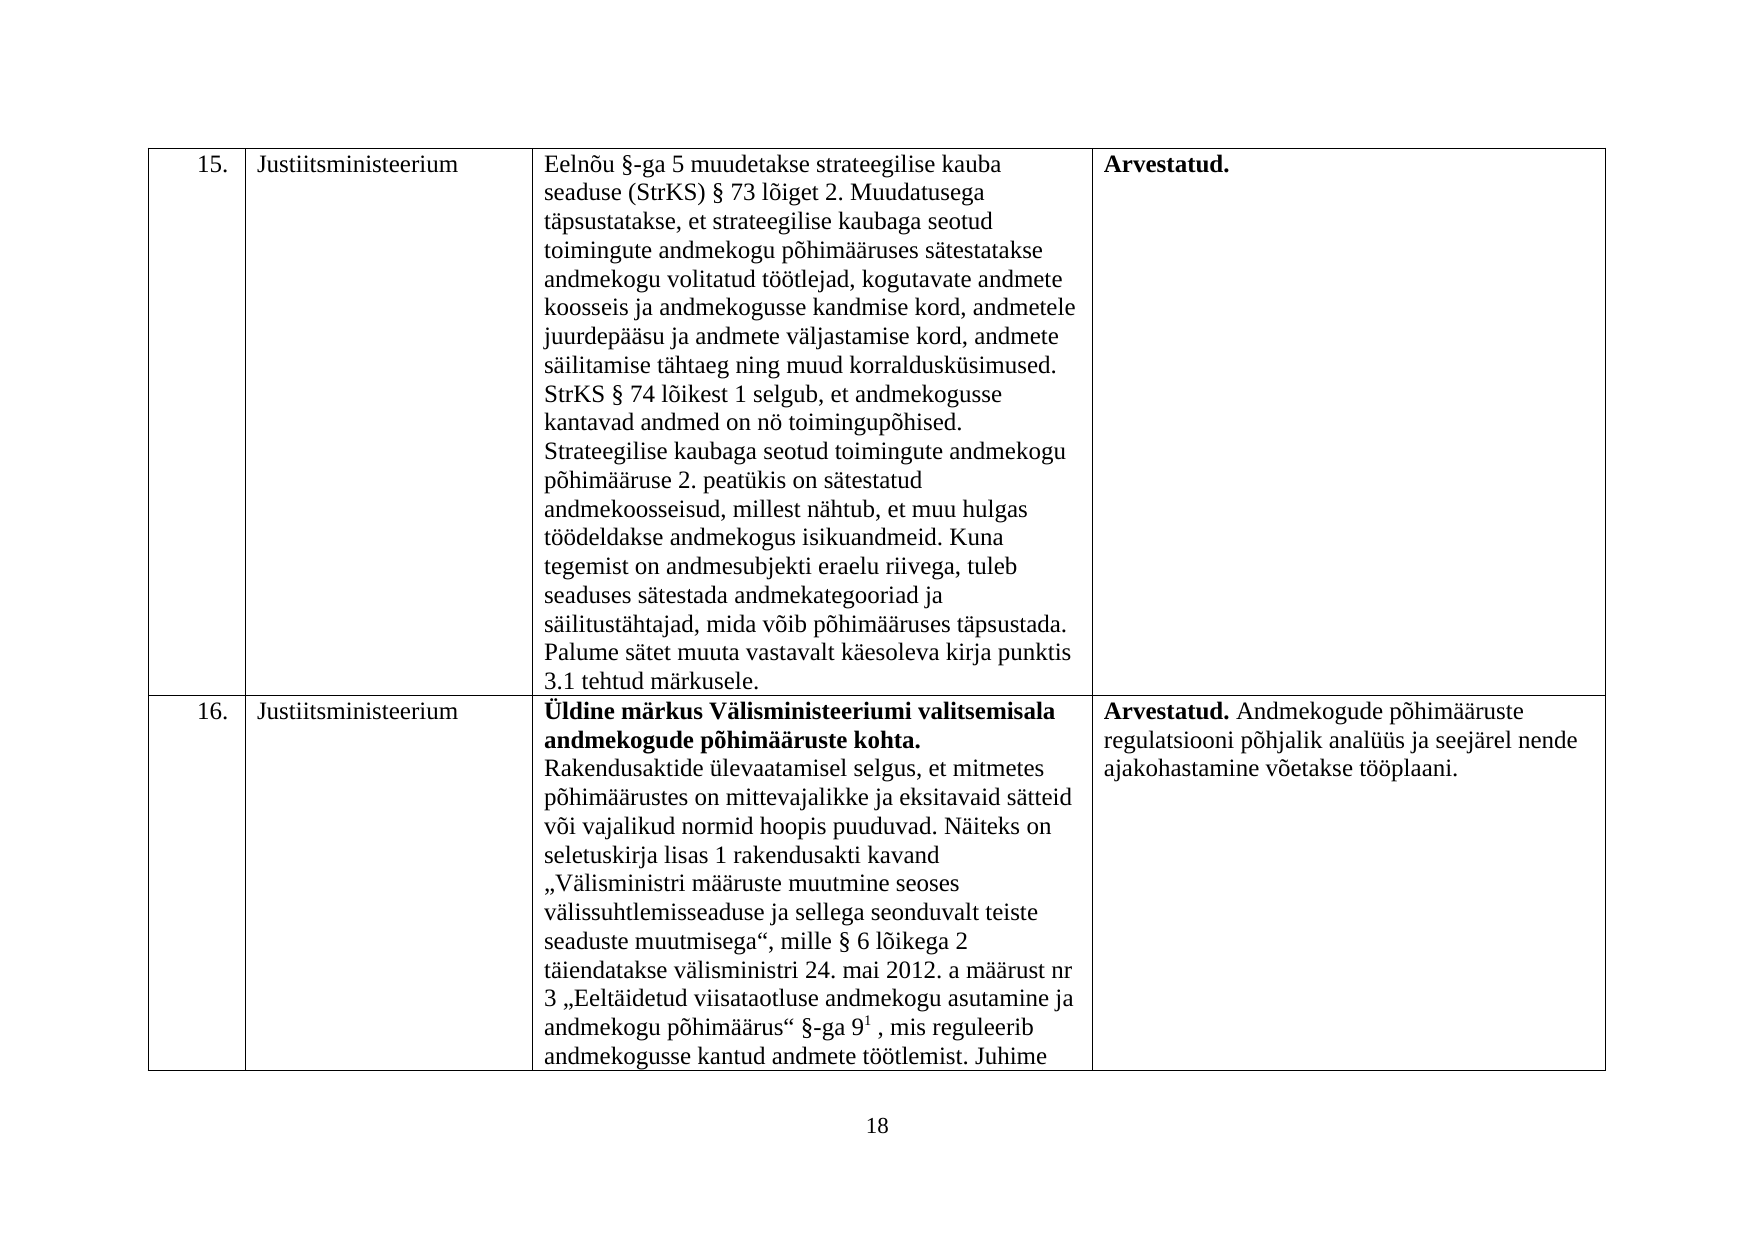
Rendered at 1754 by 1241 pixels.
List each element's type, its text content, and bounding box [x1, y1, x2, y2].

table_cell [149, 696, 245, 1070]
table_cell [246, 149, 532, 695]
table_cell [533, 696, 1092, 1070]
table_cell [1093, 696, 1605, 1070]
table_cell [246, 696, 532, 1070]
table_cell Eelnõu §-ga 5 muudetakse strateegilise kauba seaduse (StrKS) § 73 lõiget 2. Muudatusega täpsustatakse, et strateegilise kaubaga seotud toimingute andmekogu põhimääruses sätestatakse andmekogu volitatud töötlejad, kogutavate andmete koosseis ja andmekogusse kandmise kord, andmetele juurdepääsu ja andmete väljastamise kord, andmete säilitamise tähtaeg ning muud korraldusküsimused. StrKS § 74 lõikest 1 selgub, et andmekogusse kantavad andmed on nö toimingupõhised. Strateegilise kaubaga seotud toimingute andmekogu põhimääruse 2. peatükis on sätestatud andmekoosseisud, millest nähtub, et muu hulgas töödeldakse andmekogus isikuandmeid. Kuna tegemist on andmesubjekti eraelu riivega, tuleb seaduses sätestada andmekategooriad ja säilitustähtajad, mida võib põhimääruses täpsustada. Palume sätet muuta vastavalt käesoleva kirja punktis 3.1 tehtud märkusele. [533, 149, 1092, 695]
table_cell Arvestatud. [1093, 149, 1605, 695]
table_cell [149, 149, 245, 695]
